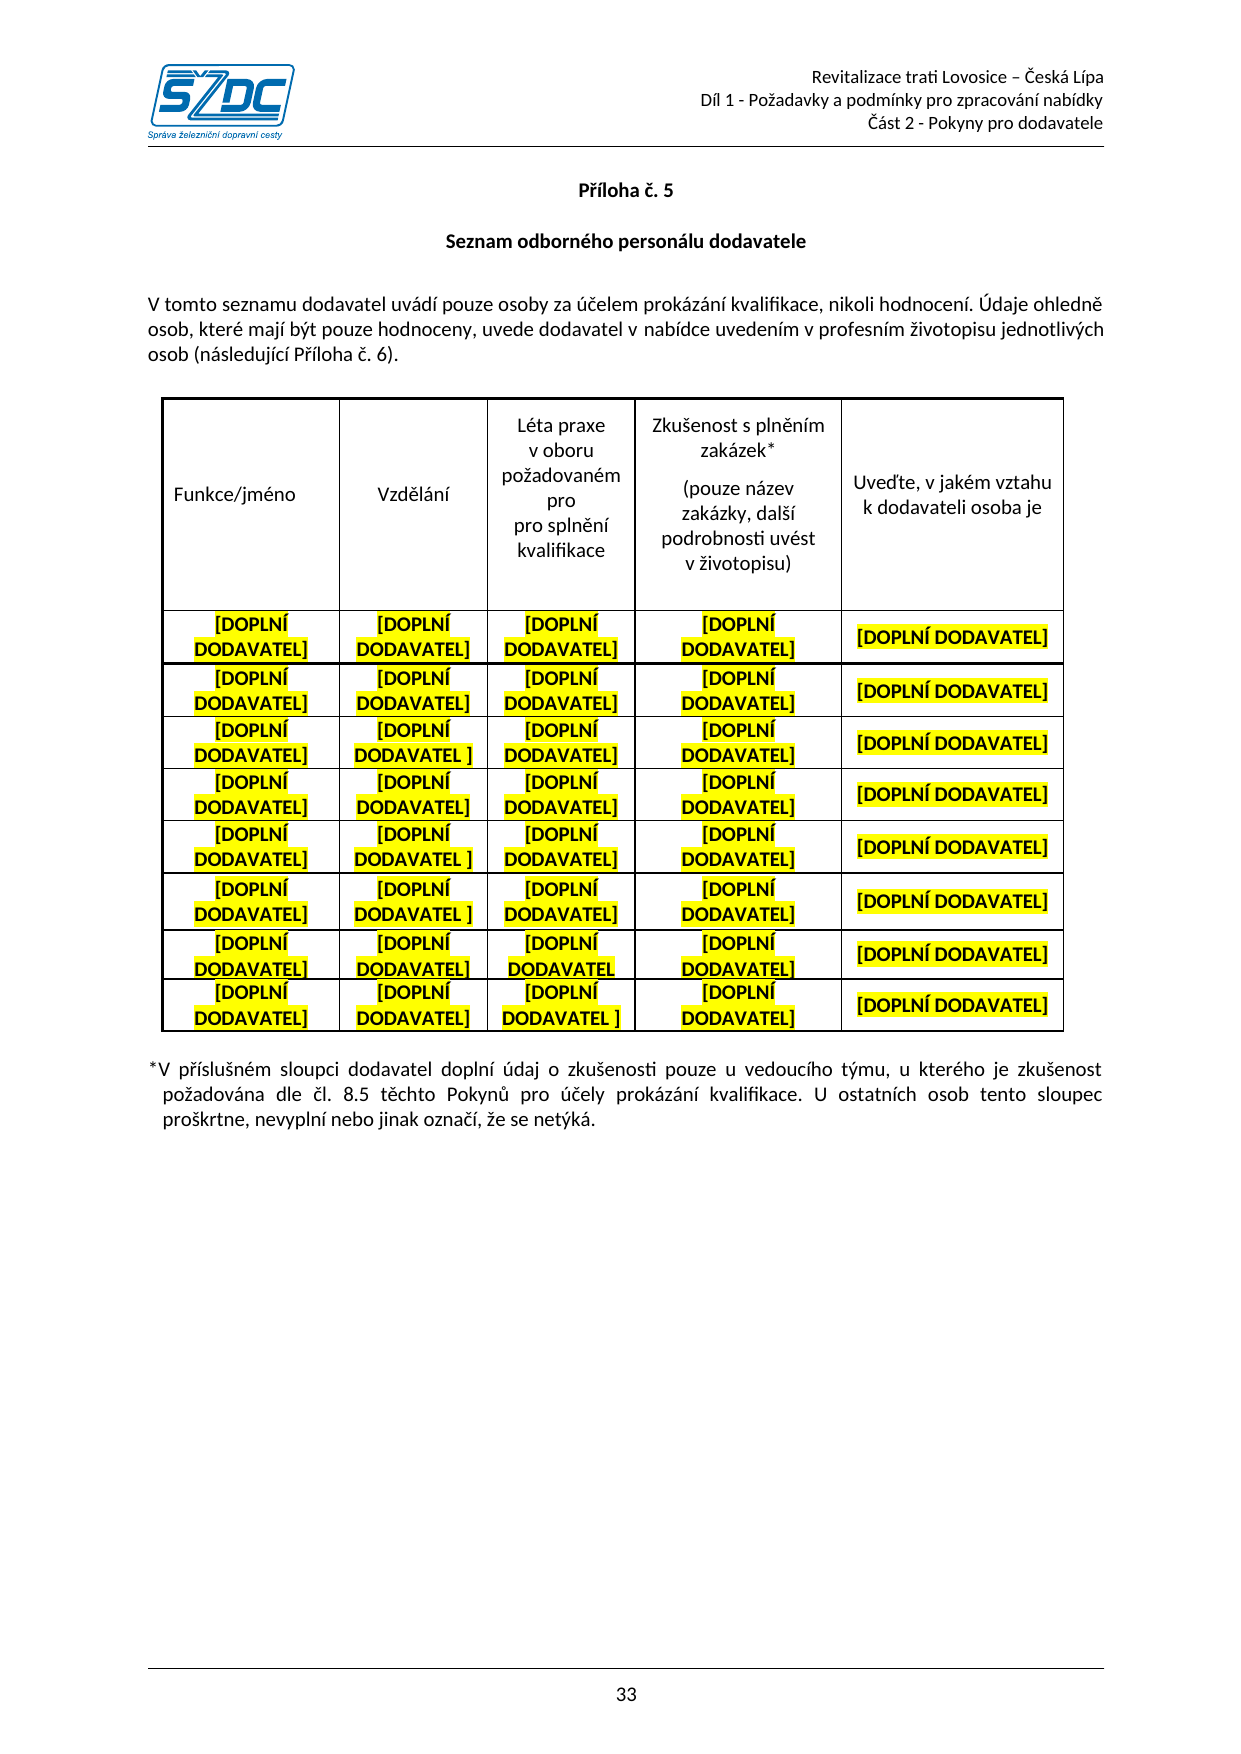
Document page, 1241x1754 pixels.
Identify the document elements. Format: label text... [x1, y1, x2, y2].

table_cell [DOPLNÍ DODAVATEL] [288, 821, 339, 872]
table_cell [DOPLNÍ DODAVATEL] [288, 769, 339, 820]
table_cell [DOPLNÍ DODAVATEL] [488, 769, 525, 820]
table_cell [DOPLNÍ DODAVATEL] [842, 611, 1063, 662]
table_cell [DOPLNÍ DODAVATEL ] [598, 980, 634, 1030]
table_cell [DOPLNÍ DODAVATEL] [488, 611, 525, 662]
table_cell [DOPLNÍ DODAVATEL] [775, 769, 841, 820]
table_cell [DOPLNÍ DODAVATEL] [842, 874, 1063, 929]
table_cell [164, 575, 339, 610]
table_cell [DOPLNÍ DODAVATEL] [340, 769, 377, 820]
table_cell [DOPLNÍ DODAVATEL] [636, 931, 702, 978]
table_cell [DOPLNÍ DODAVATEL] [598, 611, 634, 662]
table_cell [DOPLNÍ DODAVATEL] [488, 717, 634, 768]
table_cell [DOPLNÍ DODAVATEL] [842, 717, 1063, 768]
table_cell [DOPLNÍ DODAVATEL] [288, 611, 339, 662]
table_cell [DOPLNÍ DODAVATEL] [164, 611, 215, 662]
table_cell [DOPLNÍ DODAVATEL] [450, 931, 487, 978]
text Seznam odborného personálu dodavatele [148, 228, 1104, 253]
table_cell [DOPLNÍ DODAVATEL] [488, 874, 634, 929]
table_cell [DOPLNÍ DODAVATEL] [340, 980, 377, 1030]
table_cell [488, 575, 634, 610]
table_cell [DOPLNÍ DODAVATEL] [450, 611, 487, 662]
text V tomto seznamu dodavatel uvádí pouze osoby za účelem prokázání kvalifikace, nikoli hodnocení. Údaje ohledně osob, které mají být pouze hodnoceny, uvede dodavatel v nabídce uvedením v profesním životopisu jednotlivých osob (následující Příloha č. 6). [148, 291, 1104, 366]
table_cell [DOPLNÍ DODAVATEL DODAVATEL] [488, 931, 525, 978]
table_cell [DOPLNÍ DODAVATEL] [842, 665, 1063, 716]
table_cell [DOPLNÍ DODAVATEL ] [340, 821, 377, 872]
table_cell [DOPLNÍ DODAVATEL] [164, 665, 215, 716]
table_cell [DOPLNÍ DODAVATEL ] [340, 717, 487, 768]
table_cell [842, 575, 1063, 610]
table_cell [DOPLNÍ DODAVATEL] [340, 611, 377, 662]
table_cell [DOPLNÍ DODAVATEL] [164, 717, 339, 768]
table_cell [DOPLNÍ DODAVATEL] [598, 665, 634, 716]
table_cell [DOPLNÍ DODAVATEL DODAVATEL] [598, 931, 634, 978]
table_header Funkce/jméno [164, 400, 339, 575]
table_cell [DOPLNÍ DODAVATEL] [636, 874, 841, 929]
table_cell [DOPLNÍ DODAVATEL] [636, 980, 702, 1030]
table_cell [DOPLNÍ DODAVATEL ] [450, 821, 487, 872]
table_header Vzdělání [340, 400, 487, 575]
table_cell [DOPLNÍ DODAVATEL] [288, 980, 339, 1030]
table_cell [DOPLNÍ DODAVATEL] [842, 931, 1063, 978]
table_cell [DOPLNÍ DODAVATEL] [842, 980, 1063, 1030]
table_cell [DOPLNÍ DODAVATEL] [450, 665, 487, 716]
table_cell [DOPLNÍ DODAVATEL] [775, 980, 841, 1030]
table_cell [DOPLNÍ DODAVATEL] [775, 665, 841, 716]
table_cell [DOPLNÍ DODAVATEL] [164, 980, 215, 1030]
text *V příslušném sloupci dodavatel doplní údaj o zkušenosti pouze u vedoucího týmu, u kterého je zkušenost požadována dle čl. 8.5 těchto Pokynů pro účely prokázání kvalifikace. U ostatních osob tento sloupec proškrtne, nevyplní nebo jinak označí, že se netýká. [148, 1057, 1104, 1132]
table_cell [DOPLNÍ DODAVATEL] [450, 980, 487, 1030]
table_cell [DOPLNÍ DODAVATEL] [598, 769, 634, 820]
table_header Zkušenost s plněním zakázek* (pouze název zakázky, další podrobnosti uvést v životopisu) [636, 400, 841, 575]
text Příloha č. 5 [148, 177, 1104, 203]
table_cell [DOPLNÍ DODAVATEL] [842, 821, 1063, 872]
table_cell [636, 575, 841, 610]
table_header Uveďte, v jakém vztahu k dodavateli osoba je [842, 400, 1063, 575]
table_cell [DOPLNÍ DODAVATEL] [450, 769, 487, 820]
table_cell [DOPLNÍ DODAVATEL] [775, 611, 841, 662]
table_cell [340, 575, 487, 610]
table_cell [DOPLNÍ DODAVATEL ] [488, 980, 525, 1030]
table_cell [DOPLNÍ DODAVATEL] [842, 769, 1063, 820]
table_cell [DOPLNÍ DODAVATEL] [288, 665, 339, 716]
table_cell [DOPLNÍ DODAVATEL] [775, 821, 841, 872]
table_cell [DOPLNÍ DODAVATEL] [164, 874, 339, 929]
table_cell [DOPLNÍ DODAVATEL] [164, 769, 215, 820]
table_cell [DOPLNÍ DODAVATEL] [488, 821, 525, 872]
table_cell [DOPLNÍ DODAVATEL] [488, 665, 525, 716]
table_cell [DOPLNÍ DODAVATEL] [636, 769, 702, 820]
table_cell [DOPLNÍ DODAVATEL] [164, 931, 215, 978]
table_cell [DOPLNÍ DODAVATEL] [164, 821, 215, 872]
table_cell [DOPLNÍ DODAVATEL] [288, 931, 339, 978]
table_cell [DOPLNÍ DODAVATEL] [636, 821, 702, 872]
table_header Léta praxe v oboru požadovaném pro pro splnění kvalifikace [488, 400, 634, 575]
table_cell [DOPLNÍ DODAVATEL ] [340, 874, 487, 929]
table_cell [DOPLNÍ DODAVATEL] [775, 931, 841, 978]
table_cell [DOPLNÍ DODAVATEL] [636, 665, 702, 716]
table_cell [DOPLNÍ DODAVATEL] [636, 611, 702, 662]
table_cell [DOPLNÍ DODAVATEL] [340, 931, 377, 978]
table_cell [DOPLNÍ DODAVATEL] [636, 717, 841, 768]
table_cell [DOPLNÍ DODAVATEL] [598, 821, 634, 872]
table_cell [DOPLNÍ DODAVATEL] [340, 665, 377, 716]
